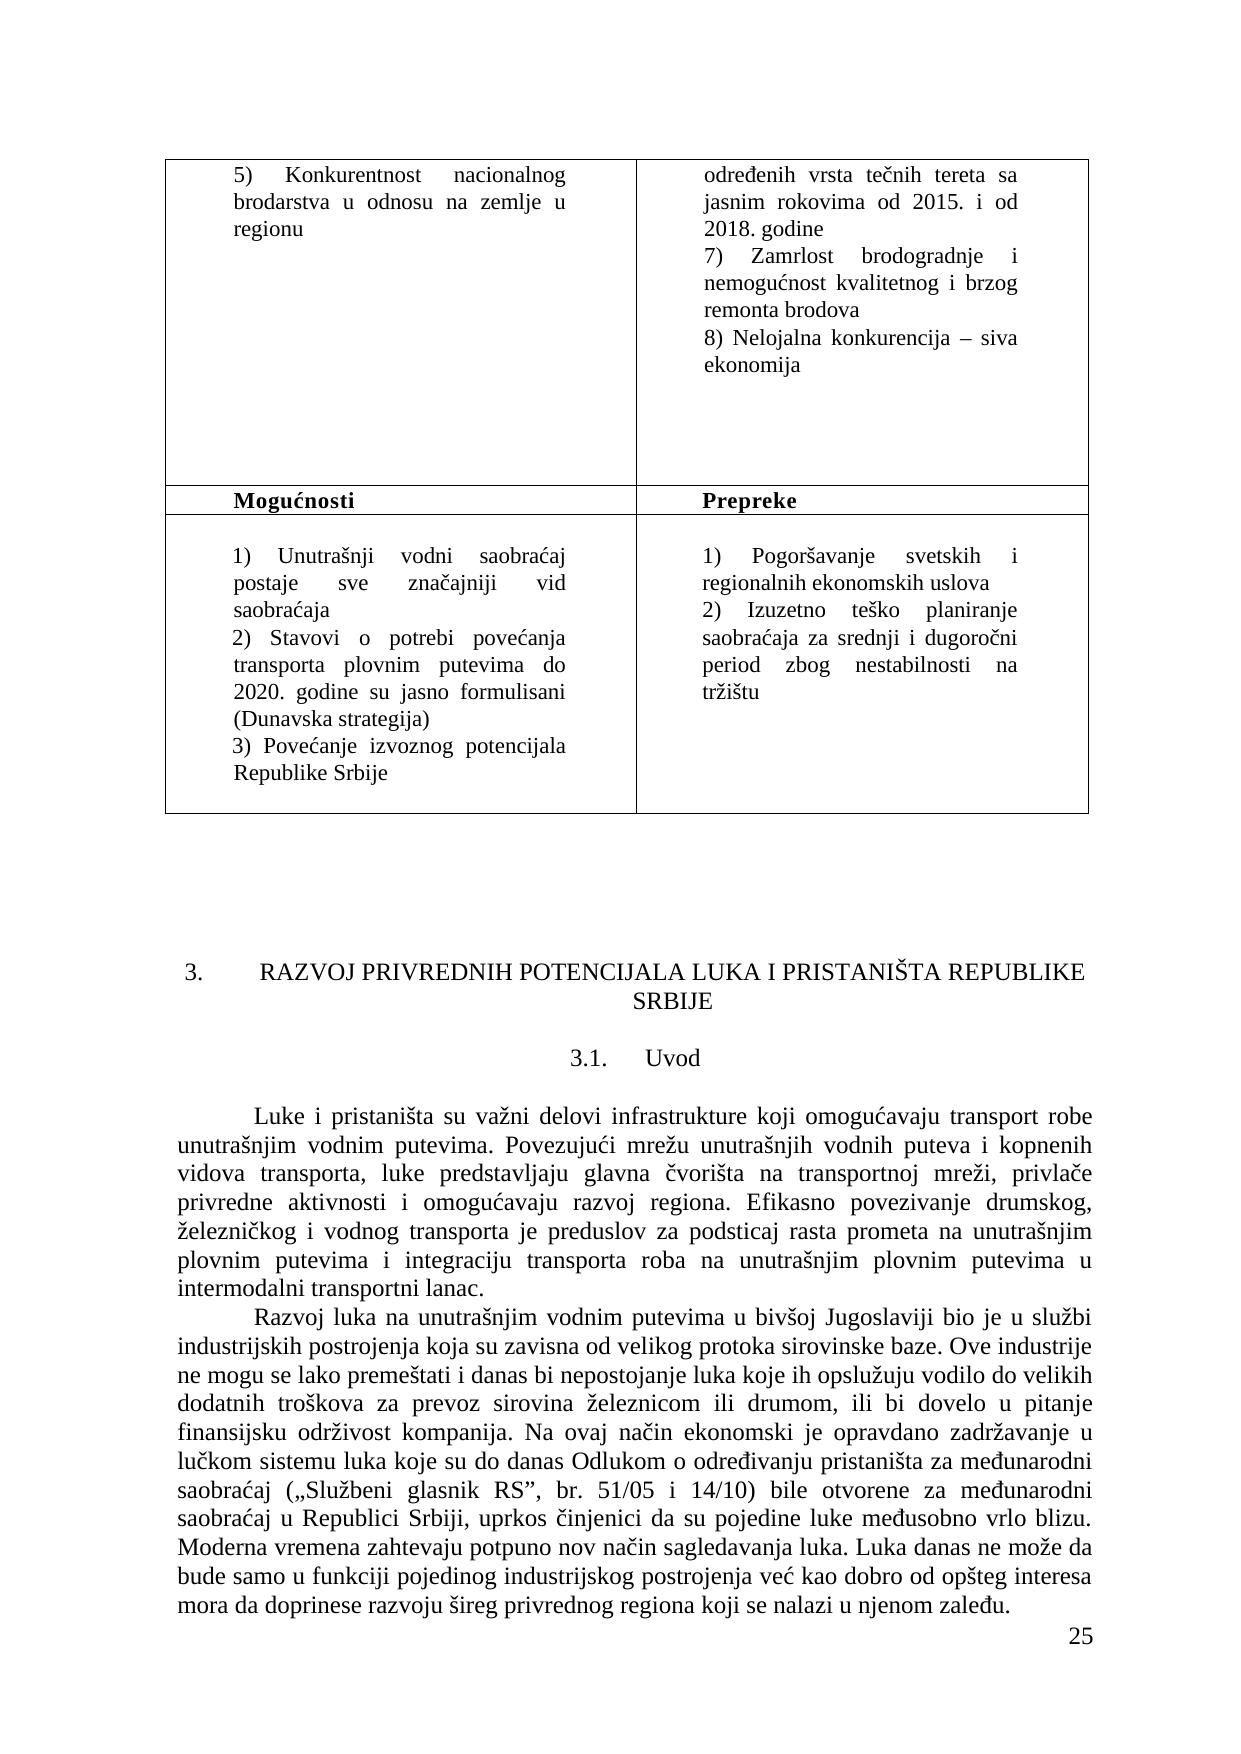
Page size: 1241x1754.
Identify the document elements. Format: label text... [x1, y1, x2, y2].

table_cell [166, 160, 636, 485]
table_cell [637, 160, 1088, 485]
text Razvoj luka na unutrašnjim vodnim putevima u bivšoj Jugoslaviji bio je u službi industrijskih postrojenja koja su zavisna od velikog protoka sirovinske baze. Ove industrije ne mogu se lako premeštati i danas bi nepostojanje luka koje ih opslužuju vodilo do velikih dodatnih troškova za prevoz sirovina železnicom ili drumom, ili bi dovelo u pitanje finansijsku održivost kompanija. Na ovaj način ekonomski je opravdano zadržavanje u lučkom sistemu luka koje su do danas Odlukom o određivanju pristaništa za međunarodni saobraćaj („Službeni glasnik RS”, br. 51/05 i 14/10) bile otvorene za međunarodni saobraćaj u Republici Srbiji, uprkos činjenici da su pojedine luke međusobno vrlo blizu. Moderna vremena zahtevaju potpuno nov način sagledavanja luka. Luka danas ne može da bude samo u funkciji pojedinog industrijskog postrojenja već kao dobro od opšteg interesa mora da doprinese razvoju šireg privrednog regiona koji se nalazi u njenom zaleđu. [177, 1302, 1093, 1618]
subtitle 3. RAZVOJ PRIVREDNIH POTENCIJALA LUKA I PRISTANIŠTA REPUBLIKE SRBIJE [177, 957, 1093, 1015]
table_cell Prepreke [637, 486, 1088, 513]
table_cell 1) Unutrašnji vodni saobraćaj postaje sve značajniji vid saobraćaja 2) Stavovi o potrebi povećanja transporta plovnim putevima do 2020. godine su jasno formulisani (Dunavska strategija) 3) Povećanje izvoznog potencijala Republike Srbije [166, 515, 636, 812]
table_cell 1) Pogoršavanje svetskih i regionalnih ekonomskih uslova 2) Izuzetno teško planiranje saobraćaja za srednji i dugoročni period zbog nestabilnosti na tržištu [637, 515, 1088, 812]
table_cell Mogućnosti [166, 486, 636, 513]
text Luke i pristaništa su važni delovi infrastrukture koji omogućavaju transport robe unutrašnjim vodnim putevima. Povezujući mrežu unutrašnjih vodnih puteva i kopnenih vidova transporta, luke predstavljaju glavna čvorišta na transportnoj mreži, privlače privredne aktivnosti i omogućavaju razvoj regiona. Efikasno povezivanje drumskog, železničkog i vodnog transporta je preduslov za podsticaj rasta prometa na unutrašnjim plovnim putevima i integraciju transporta roba na unutrašnjim plovnim putevima u intermodalni transportni lanac. [177, 1101, 1093, 1302]
subtitle 3.1. Uvod [177, 1043, 1093, 1072]
